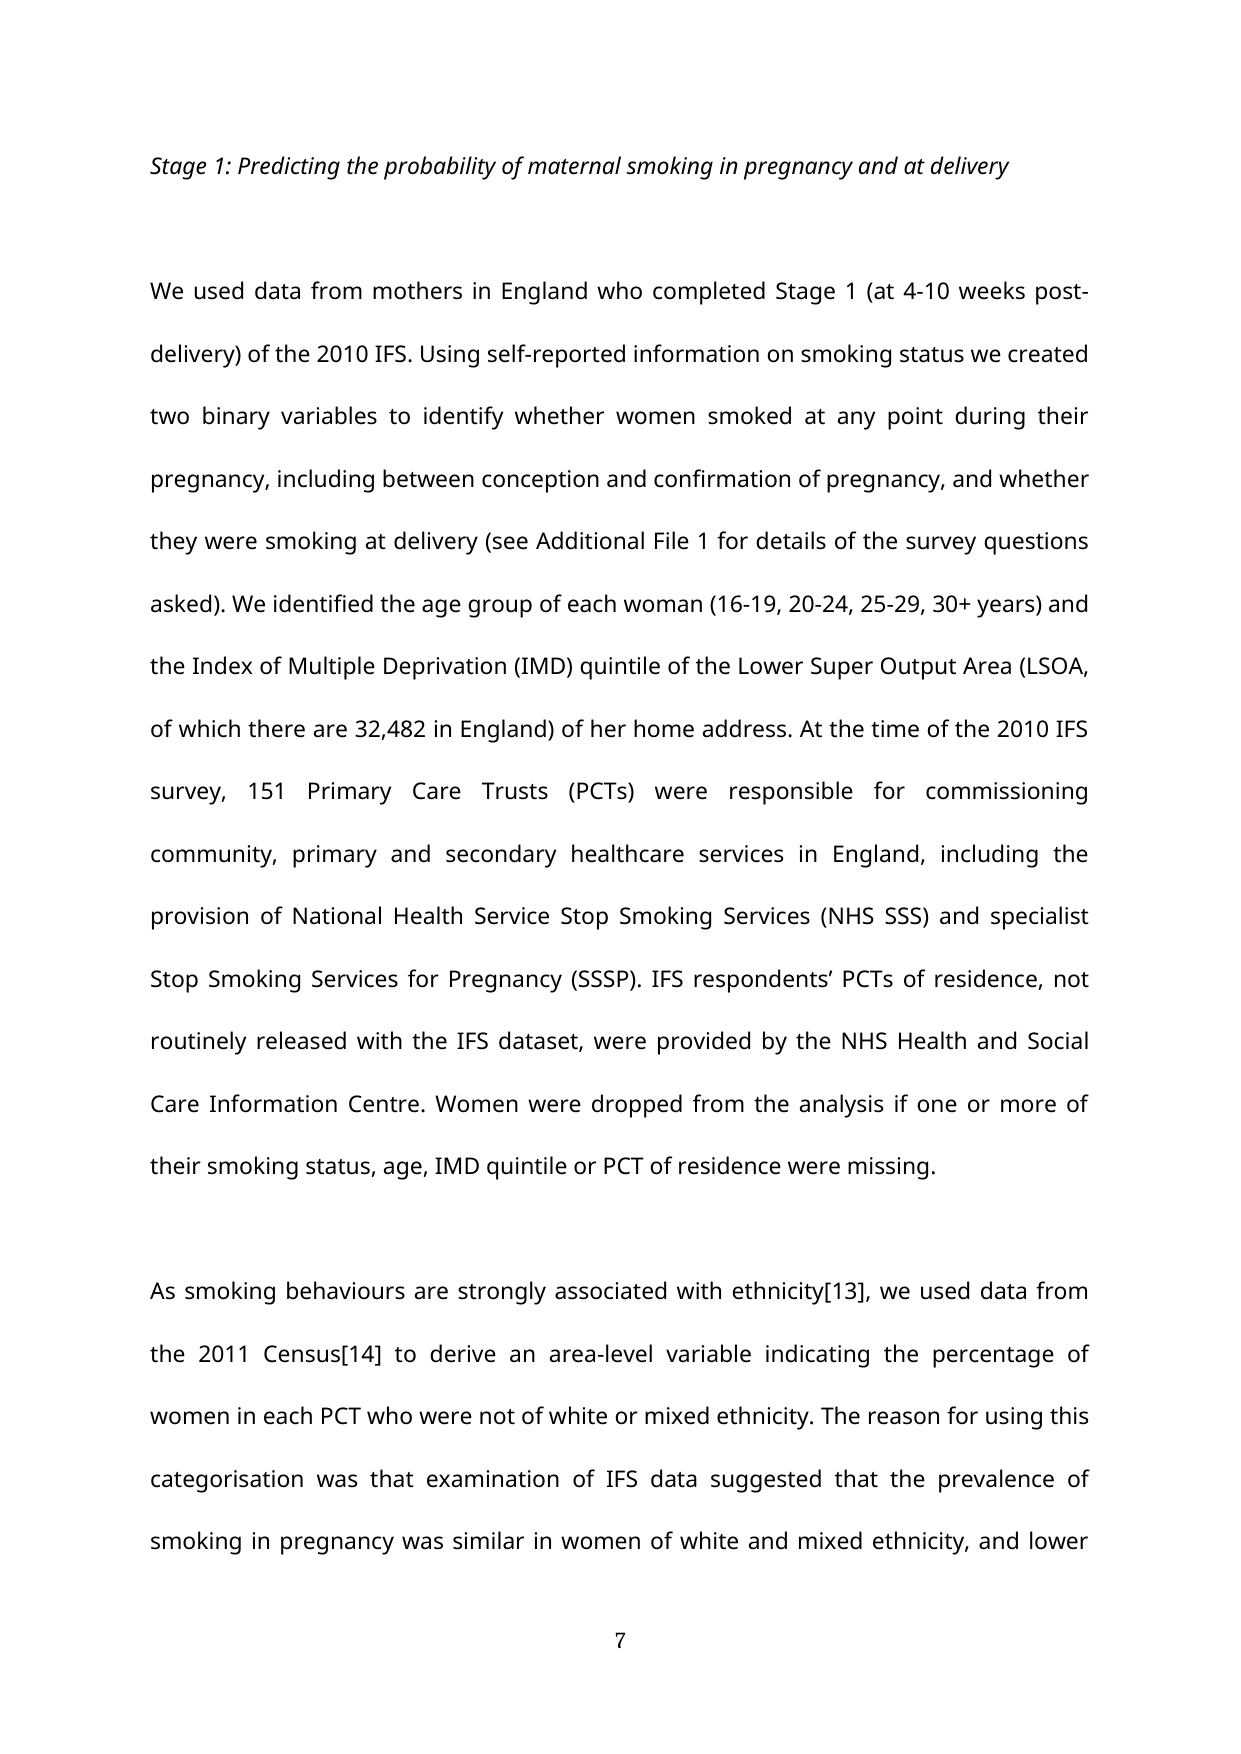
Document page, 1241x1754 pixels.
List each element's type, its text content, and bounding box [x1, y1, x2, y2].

text We used data from mothers in England who completed Stage 1 (at 4-10 weeks post-delivery) of the 2010 IFS. Using self-reported information on smoking status we created two binary variables to identify whether women smoked at any point during their pregnancy, including between conception and confirmation of pregnancy, and whether they were smoking at delivery (see Additional File 1 for details of the survey questions asked). We identified the age group of each woman (16-19, 20-24, 25-29, 30+ years) and the Index of Multiple Deprivation (IMD) quintile of the Lower Super Output Area (LSOA, of which there are 32,482 in England) of her home address. At the time of the 2010 IFS survey, 151 Primary Care Trusts (PCTs) were responsible for commissioning community, primary and secondary healthcare services in England, including the provision of National Health Service Stop Smoking Services (NHS SSS) and specialist Stop Smoking Services for Pregnancy (SSSP). IFS respondents’ PCTs of residence, not routinely released with the IFS dataset, were provided by the NHS Health and Social Care Information Centre. Women were dropped from the analysis if one or more of their smoking status, age, IMD quintile or PCT of residence were missing. [150, 275, 1090, 1181]
text Stage 1: Predicting the probability of maternal smoking in pregnancy and at delivery [150, 150, 1090, 181]
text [150, 1275, 1090, 1556]
